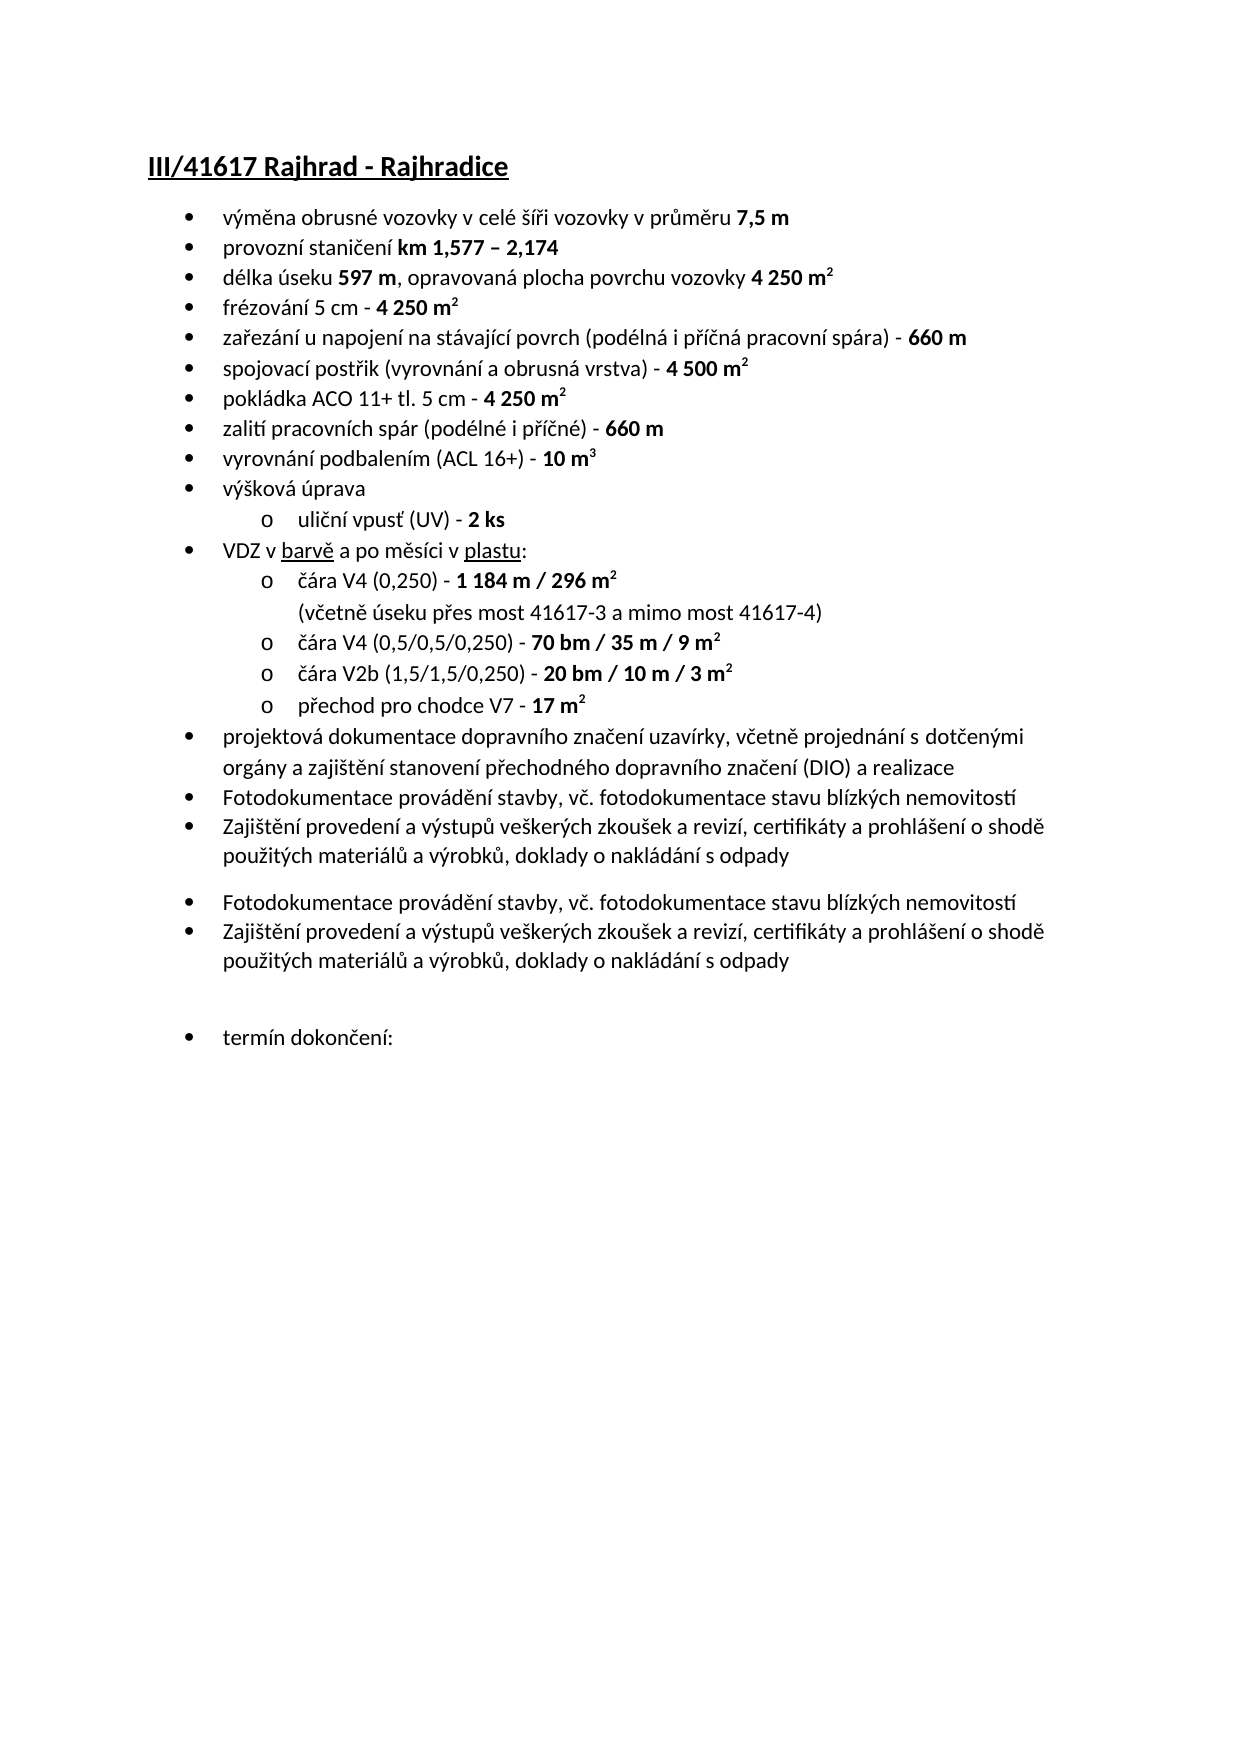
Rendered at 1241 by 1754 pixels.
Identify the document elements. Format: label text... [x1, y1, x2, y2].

text III/41617 Rajhrad - Rajhradice [148, 148, 1093, 183]
list čára V2b (1,5/1,5/0,250) - 20 bm / 10 m / 3 m2 [260, 659, 1093, 689]
list termín dokončení: [185, 1023, 1093, 1051]
list čára V4 (0,250) - 1 184 m / 296 m2 [260, 566, 1093, 596]
list (včetně úseku přes most 41617-3 a mimo most 41617-4) [298, 598, 1093, 626]
list výměna obrusné vozovky v celé šíři vozovky v průměru 7,5 m [185, 203, 1093, 231]
list VDZ v barvě a po měsíci v plastu: [185, 536, 1093, 564]
list projektová dokumentace dopravního značení uzavírky, včetně projednání s dotčenými orgány a zajištění stanovení přechodného dopravního značení (DIO) a realizace [185, 722, 1093, 781]
list Fotodokumentace provádění stavby, vč. fotodokumentace stavu blízkých nemovitostí [185, 888, 1093, 916]
list délka úseku 597 m, opravovaná plocha povrchu vozovky 4 250 m2 [185, 263, 1093, 291]
list přechod pro chodce V7 - 17 m2 [260, 691, 1093, 720]
list provozní staničení km 1,577 – 2,174 [185, 233, 1093, 261]
list spojovací postřik (vyrovnání a obrusná vrstva) - 4 500 m2 [185, 354, 1093, 382]
list Fotodokumentace provádění stavby, vč. fotodokumentace stavu blízkých nemovitostí [185, 783, 1093, 811]
list frézování 5 cm - 4 250 m2 [185, 293, 1093, 321]
list Zajištění provedení a výstupů veškerých zkoušek a revizí, certifikáty a prohlášení o shodě použitých materiálů a výrobků, doklady o nakládání s odpady [185, 917, 1093, 974]
list Zajištění provedení a výstupů veškerých zkoušek a revizí, certifikáty a prohlášení o shodě použitých materiálů a výrobků, doklady o nakládání s odpady [185, 812, 1093, 870]
list výšková úprava [185, 474, 1093, 503]
list zalití pracovních spár (podélné i příčné) - 660 m [185, 414, 1093, 442]
list uliční vpusť (UV) - 2 ks [260, 505, 1093, 534]
list čára V4 (0,5/0,5/0,250) - 70 bm / 35 m / 9 m2 [260, 628, 1093, 657]
list pokládka ACO 11+ tl. 5 cm - 4 250 m2 [185, 384, 1093, 412]
list zařezání u napojení na stávající povrch (podélná i příčná pracovní spára) - 660 m [185, 323, 1093, 352]
list vyrovnání podbalením (ACL 16+) - 10 m3 [185, 444, 1093, 472]
